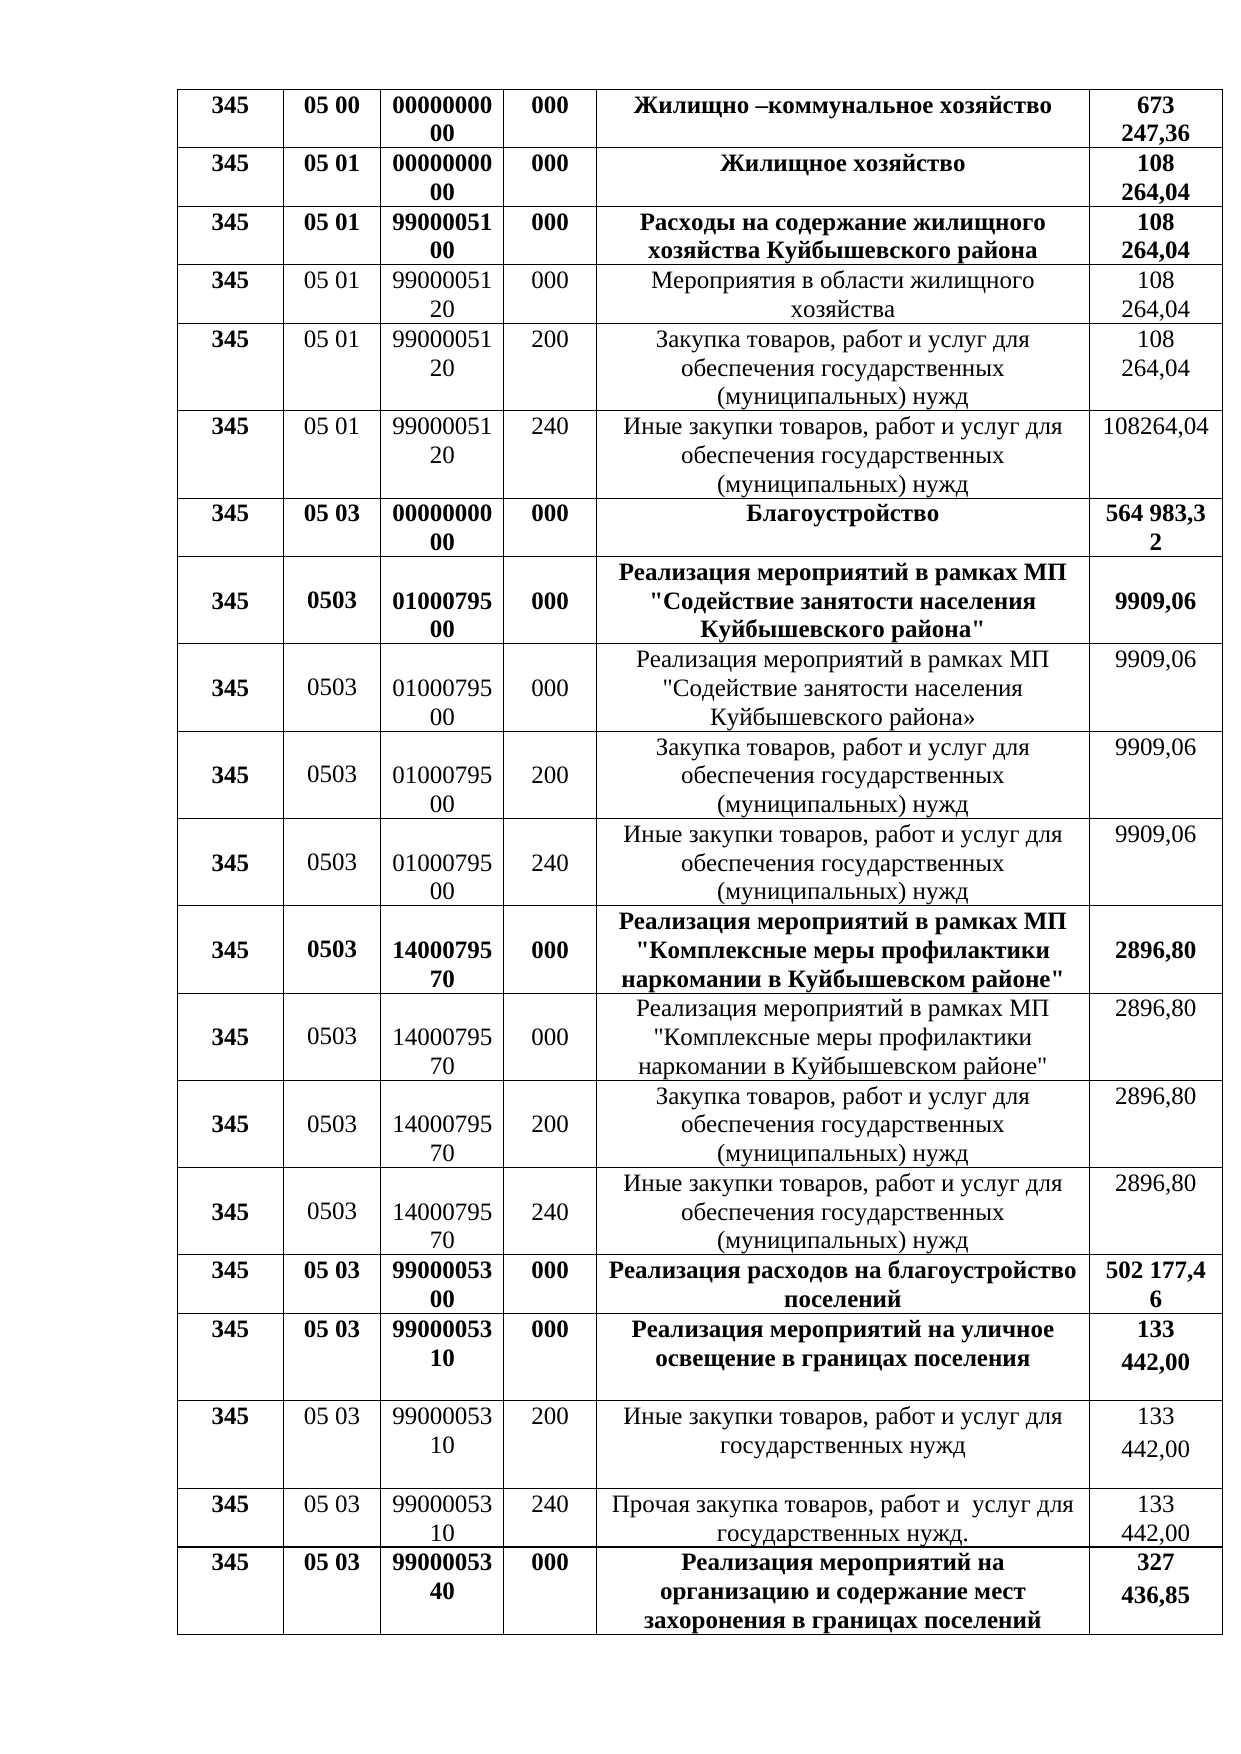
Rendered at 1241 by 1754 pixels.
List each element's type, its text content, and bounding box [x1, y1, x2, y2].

table_cell 9900005310 [381, 1401, 503, 1488]
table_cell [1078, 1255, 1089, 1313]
table_cell 345 [178, 1548, 283, 1634]
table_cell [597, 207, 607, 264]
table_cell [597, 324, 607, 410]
table_cell Реализация мероприятий на уличное освещение в границах поселения [597, 1314, 1089, 1400]
table_cell 345 [178, 1081, 283, 1167]
table_cell 9900005310 [381, 1314, 503, 1400]
table_cell 2896,80 [1090, 1081, 1222, 1167]
table_cell 345 [178, 906, 283, 992]
table_cell 9909,06 [1090, 819, 1222, 905]
table_cell 000 [504, 265, 596, 323]
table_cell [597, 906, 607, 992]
table_cell 345 [178, 994, 283, 1080]
table_cell 0503 [284, 557, 380, 643]
table_cell 345 [178, 1314, 283, 1400]
table_cell 345 [178, 1401, 283, 1488]
table_cell 133 442,00 [1090, 1314, 1222, 1400]
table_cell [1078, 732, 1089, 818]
table_cell 000 [504, 1314, 596, 1400]
table_cell 240 [504, 1489, 596, 1546]
table_cell 240 [504, 411, 596, 497]
table_cell 9909,06 [1090, 732, 1222, 818]
table_cell 0503 [284, 732, 380, 818]
table_cell 05 01 [284, 207, 380, 264]
table_cell 0503 [284, 906, 380, 992]
table_cell 2896,80 [1090, 1168, 1222, 1254]
table_cell 05 01 [284, 265, 380, 323]
table_cell 05 00 [284, 90, 380, 147]
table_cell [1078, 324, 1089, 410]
table_cell 2896,80 [1090, 906, 1222, 992]
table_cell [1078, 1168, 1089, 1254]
table_cell 000 [504, 207, 596, 264]
table_cell 345 [178, 732, 283, 818]
table_cell 05 03 [284, 499, 380, 556]
table_cell 133 442,00 [1090, 1401, 1222, 1488]
table_cell 9900005120 [381, 324, 503, 410]
table_cell 000 [504, 1255, 596, 1313]
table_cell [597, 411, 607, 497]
table_cell 200 [504, 324, 596, 410]
table_cell 345 [178, 819, 283, 905]
table_cell 345 [178, 557, 283, 643]
table_cell 05 01 [284, 324, 380, 410]
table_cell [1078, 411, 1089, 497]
table_cell 0503 [284, 819, 380, 905]
table_cell 0503 [284, 994, 380, 1080]
table_cell Благоустройство [597, 499, 1089, 556]
table_cell 000 [504, 499, 596, 556]
table_cell 000 [504, 644, 596, 731]
table_cell 05 03 [284, 1548, 380, 1634]
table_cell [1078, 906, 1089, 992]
table_cell Жилищное хозяйство [597, 148, 1089, 206]
table_cell 000 [504, 557, 596, 643]
table_cell 05 01 [284, 148, 380, 206]
table_cell 200 [504, 1081, 596, 1167]
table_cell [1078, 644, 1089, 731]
table_cell 9900005340 [381, 1548, 503, 1634]
table_cell Жилищно –коммунальное хозяйство [597, 90, 1089, 147]
table_cell 9909,06 [1090, 557, 1222, 643]
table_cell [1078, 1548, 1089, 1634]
table_cell 345 [178, 90, 283, 147]
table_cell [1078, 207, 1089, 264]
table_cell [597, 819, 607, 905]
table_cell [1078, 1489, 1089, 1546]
table_cell 0503 [284, 644, 380, 731]
table_cell 345 [178, 1255, 283, 1313]
table_cell 345 [178, 499, 283, 556]
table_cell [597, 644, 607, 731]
table_cell 345 [178, 207, 283, 264]
table_cell 345 [178, 148, 283, 206]
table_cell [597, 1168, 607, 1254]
table_cell 345 [178, 1168, 283, 1254]
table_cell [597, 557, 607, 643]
table_cell 05 03 [284, 1255, 380, 1313]
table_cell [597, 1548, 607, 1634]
table_cell 0503 [284, 1168, 380, 1254]
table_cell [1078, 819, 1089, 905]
table_cell 240 [504, 1168, 596, 1254]
table_cell 345 [178, 644, 283, 731]
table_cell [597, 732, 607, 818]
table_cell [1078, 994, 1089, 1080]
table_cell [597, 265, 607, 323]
table_cell 200 [504, 732, 596, 818]
table_cell 2896,80 [1090, 994, 1222, 1080]
table_cell 000 [504, 90, 596, 147]
table_cell 108264,04 [1090, 411, 1222, 497]
table_cell 05 03 [284, 1401, 380, 1488]
table_cell 345 [178, 324, 283, 410]
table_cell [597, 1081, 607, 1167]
table_cell 05 03 [284, 1489, 380, 1546]
table_cell 345 [178, 411, 283, 497]
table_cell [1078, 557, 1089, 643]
table_cell 0503 [284, 1081, 380, 1167]
table_cell 345 [178, 265, 283, 323]
table_cell 05 01 [284, 411, 380, 497]
table_cell 327 436,85 [1090, 1548, 1222, 1634]
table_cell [597, 1401, 1089, 1488]
table_cell 000 [504, 148, 596, 206]
table_cell 345 [178, 1489, 283, 1546]
table_cell 108 264,04 [1090, 324, 1222, 410]
table_cell 05 03 [284, 1314, 380, 1400]
table_cell 000 [504, 1548, 596, 1634]
table_cell 000 [504, 906, 596, 992]
table_cell 200 [504, 1401, 596, 1488]
table_cell 9909,06 [1090, 644, 1222, 731]
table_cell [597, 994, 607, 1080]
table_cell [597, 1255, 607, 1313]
table_cell 000 [504, 994, 596, 1080]
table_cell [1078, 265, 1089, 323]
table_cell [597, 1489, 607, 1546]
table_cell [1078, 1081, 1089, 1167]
table_cell 9900005120 [381, 411, 503, 497]
table_cell 240 [504, 819, 596, 905]
